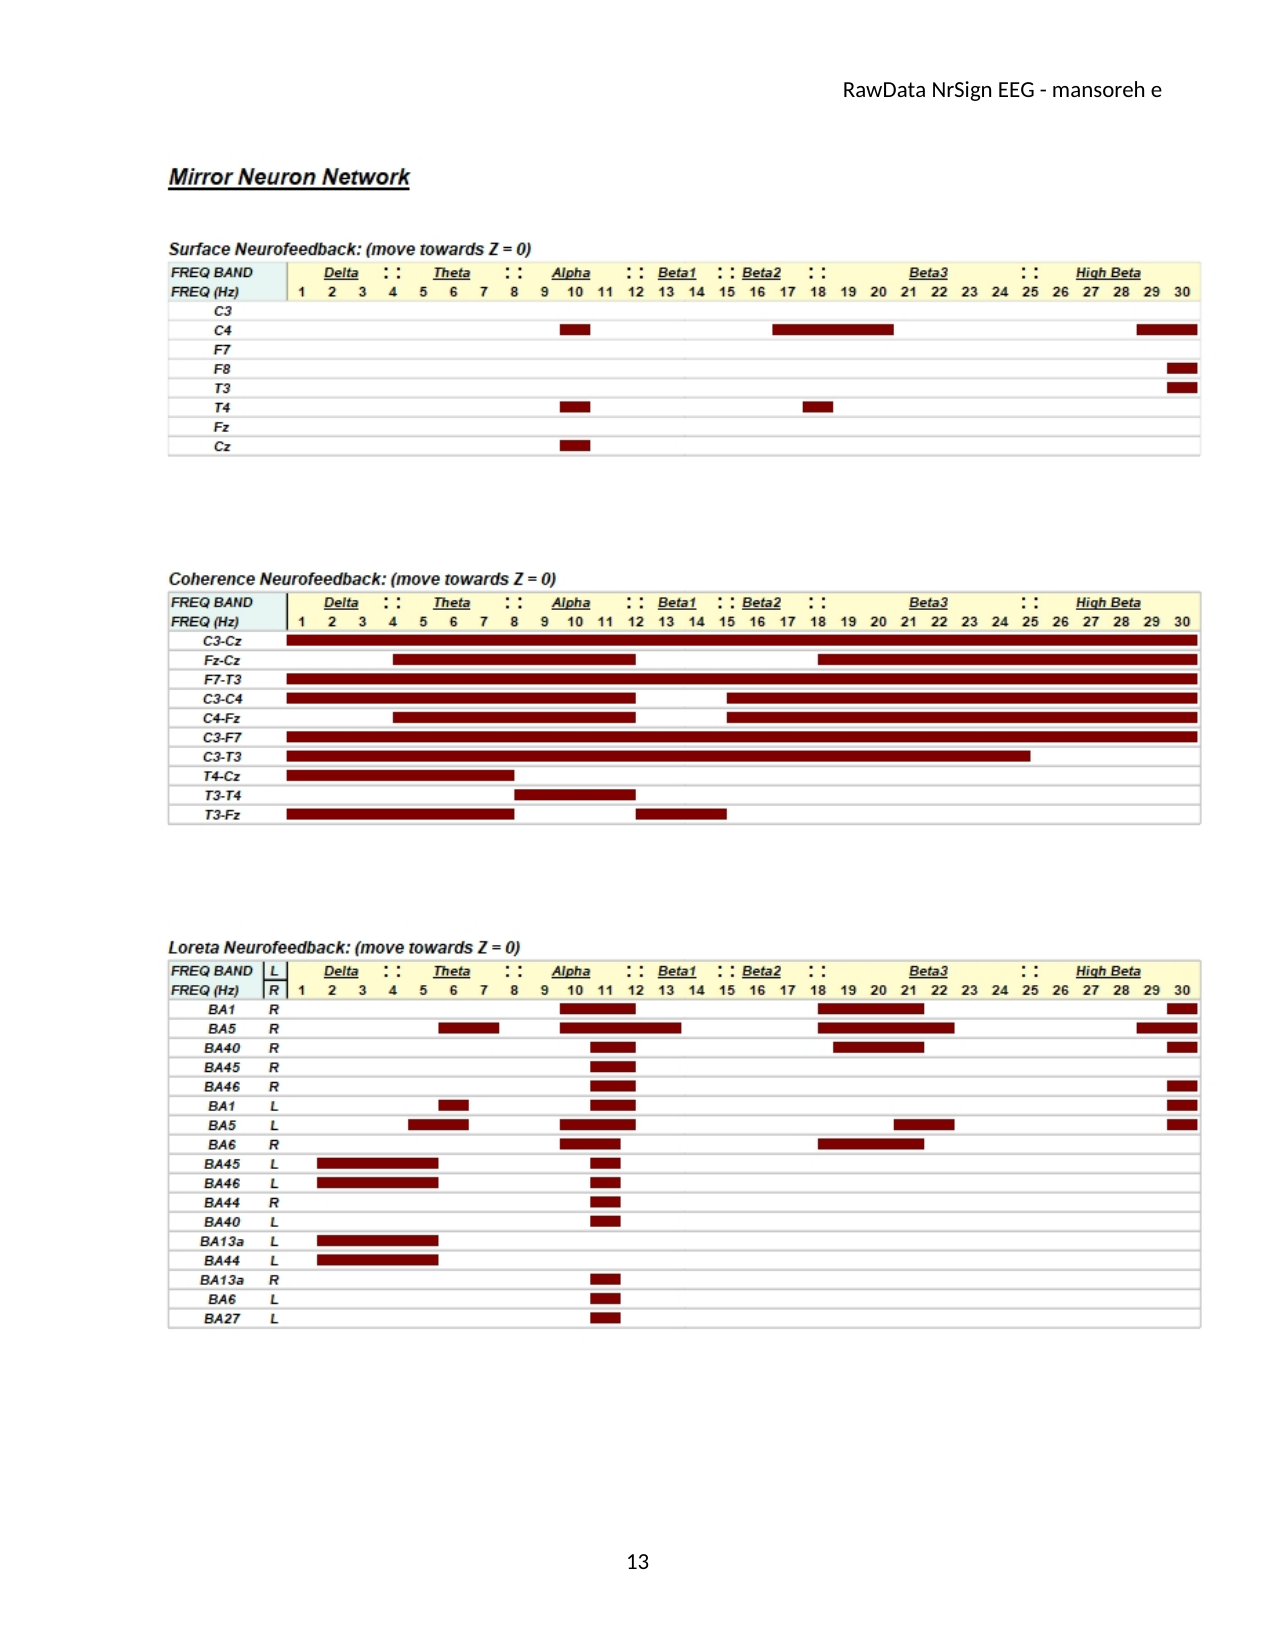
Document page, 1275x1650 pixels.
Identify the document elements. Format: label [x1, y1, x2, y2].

picture [113, 150, 1238, 1601]
